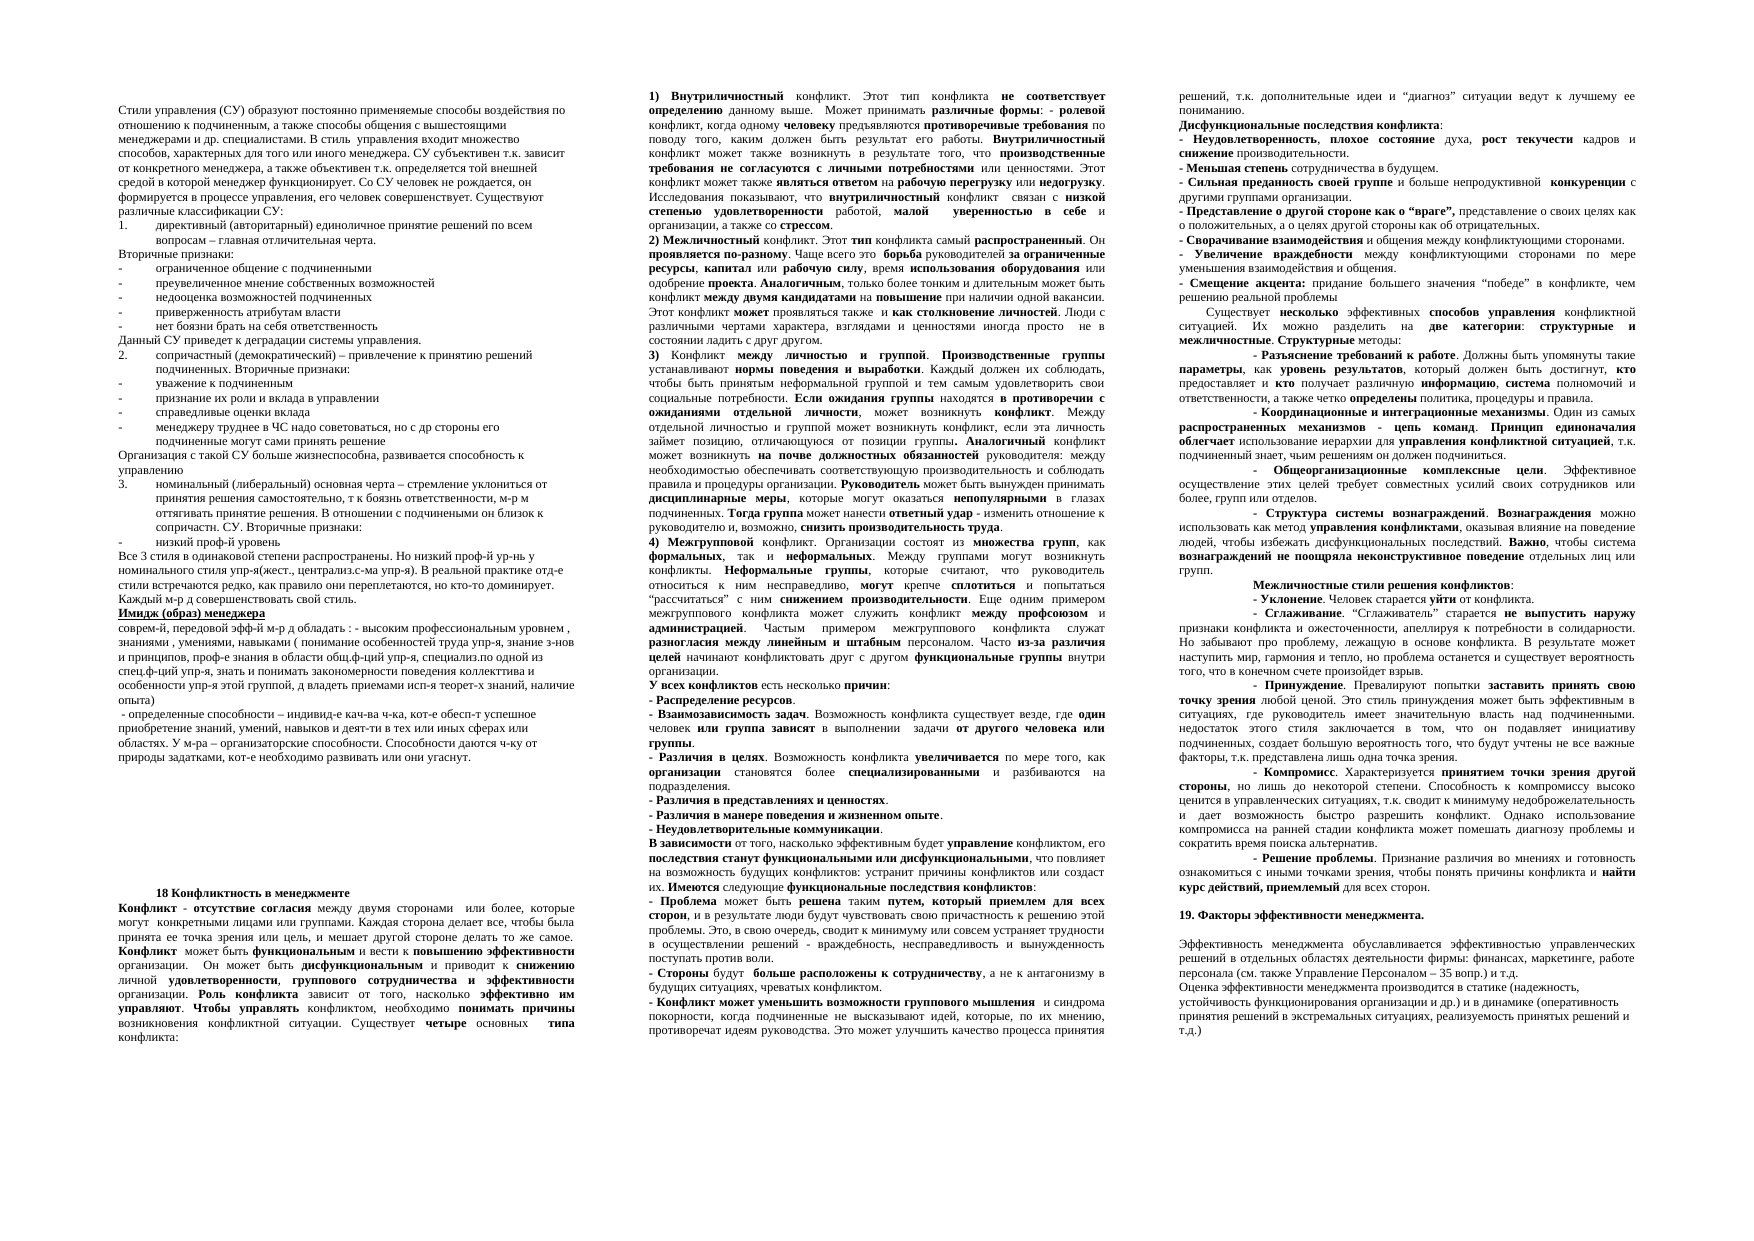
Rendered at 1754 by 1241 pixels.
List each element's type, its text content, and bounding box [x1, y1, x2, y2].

list признание их роли и вклада в управлении [118, 391, 575, 405]
text - Общеорганизационные комплексные цели. Эффективное осуществление этих целей требует совместных усилий своих сотрудников или более, групп или отделов. [1179, 462, 1636, 506]
text 1) Внутриличностный конфликт. Этот тип конфликта не соответствует определению данному выше. Может принимать различные формы: - ролевой конфликт, когда одному человеку предъявляются противоречивые требования по поводу того, каким должен быть результат его работы. Внутриличностный конфликт может также возникнуть в результате того, что производственные требования не согласуются с личными потребностями или ценностями. Этот конфликт может также являться ответом на рабочую перегрузку или недогрузку. Исследования показывают, что внутриличностный конфликт связан с низкой степенью удовлетворенности работой, малой уверенностью в себе и организации, а также со стрессом. [648, 89, 1105, 232]
text Конфликт - отсутствие согласия между двумя сторонами или более, которые могут конкретными лицами или группами. Каждая сторона делает все, чтобы была принята ее точка зрения или цель, и мешает другой стороне делать то же самое. Конфликт может быть функциональным и вести к повышению эффективности организации. Он может быть дисфункциональным и приводит к снижению личной удовлетворенности, группового сотрудничества и эффективности организации. Роль конфликта зависит от того, насколько эффективно им управляют. Чтобы управлять конфликтом, необходимо понимать причины возникновения конфликтной ситуации. Существует четыре основных типа конфликта: [118, 901, 575, 1044]
text Имидж (образ) менеджера [118, 606, 575, 621]
list сопричастный (демократический) – привлечение к принятию решений подчиненных. Вторичные признаки: [118, 347, 575, 376]
list низкий проф-й уровень [118, 534, 575, 549]
list директивный (авторитарный) единоличное принятие решений по всем вопросам – главная отличительная черта. [118, 218, 575, 247]
list уважение к подчиненным [118, 376, 575, 391]
text - Сворачивание взаимодействия и общения между конфликтующими сторонами. [1179, 232, 1636, 247]
text Дисфункциональные последствия конфликта: [1179, 117, 1636, 132]
text 3) Конфликт между личностью и группой. Производственные группы устанавливают нормы поведения и выработки. Каждый должен их соблюдать, чтобы быть принятым неформальной группой и тем самым удовлетворить свои социальные потребности. Если ожидания группы находятся в противоречии с ожиданиями отдельной личности, может возникнуть конфликт. Между отдельной личностью и группой может возникнуть конфликт, если эта личность займет позицию, отличающуюся от позиции группы. Аналогичный конфликт может возникнуть на почве должностных обязанностей руководителя: между необходимостью обеспечивать соответствующую производительность и соблюдать правила и процедуры организации. Руководитель может быть вынужден принимать дисциплинарные меры, которые могут оказаться непопулярными в глазах подчиненных. Тогда группа может нанести ответный удар - изменить отношение к руководителю и, возможно, снизить производительность труда. [648, 347, 1105, 534]
text - Разъяснение требований к работе. Должны быть упомянуты такие параметры, как уровень результатов, который должен быть достигнут, кто предоставляет и кто получает различную информацию, система полномочий и ответственности, а также четко определены политика, процедуры и правила. [1179, 347, 1636, 405]
text В зависимости от того, насколько эффективным будет управление конфликтом, его последствия станут функциональными или дисфункциональными, что повлияет на возможность будущих конфликтов: устранит причины конфликтов или создаст их. Имеются следующие функциональные последствия конфликтов: [648, 836, 1105, 894]
text Существует несколько эффективных способов управления конфликтной ситуацией. Их можно разделить на две категории: структурные и межличностные. Структурные методы: [1179, 304, 1636, 347]
text 19. Факторы эффективности менеджмента. [1179, 908, 1636, 922]
text 4) Межгрупповой конфликт. Организации состоят из множества групп, как формальных, так и неформальных. Между группами могут возникнуть конфликты. Неформальные группы, которые считают, что руководитель относиться к ним несправедливо, могут крепче сплотиться и попытаться “рассчитаться” с ним снижением производительности. Еще одним примером межгруппового конфликта может служить конфликт между профсоюзом и администрацией. Частым примером межгруппового конфликта служат разногласия между линейным и штабным персоналом. Часто из-за различия целей начинают конфликтовать друг с другом функциональные группы внутри организации. [648, 534, 1105, 678]
list приверженность атрибутам власти [118, 304, 575, 319]
text Оценка эффективности менеджмента производится в статике (надежность, устойчивость функционирования организации и др.) и в динамике (оперативность принятия решений в экстремальных ситуациях, реализуемость принятых решений и т.д.) [1179, 980, 1636, 1037]
text - Принуждение. Превалируют попытки заставить принять свою точку зрения любой ценой. Это стиль принуждения может быть эффективным в ситуациях, где руководитель имеет значительную власть над подчиненными. недостаток этого стиля заключается в том, что он подавляет инициативу подчиненных, создает большую вероятность того, что будут учтены не все важные факторы, т.к. представлена лишь одна точка зрения. [1179, 678, 1636, 764]
text 2) Межличностный конфликт. Этот тип конфликта самый распространенный. Он проявляется по-разному. Чаще всего это борьба руководителей за ограниченные ресурсы, капитал или рабочую силу, время использования оборудования или одобрение проекта. Аналогичным, только более тонким и длительным может быть конфликт между двумя кандидатами на повышение при наличии одной вакансии. Этот конфликт может проявляться также и как столкновение личностей. Люди с различными чертами характера, взглядами и ценностями иногда просто не в состоянии ладить с друг другом. [648, 232, 1105, 347]
text Стили управления (СУ) образуют постоянно применяемые способы воздействия по отношению к подчиненным, а также способы общения с вышестоящими менеджерами и др. специалистами. В стиль управления входит множество способов, характерных для того или иного менеджера. СУ субъективен т.к. зависит от конкретного менеджера, а также объективен т.к. определяется той внешней средой в которой менеджер функционирует. Со СУ человек не рождается, он формируется в процессе управления, его человек совершенствует. Существуют различные классификации СУ: [118, 103, 575, 218]
list номинальный (либеральный) основная черта – стремление уклониться от принятия решения самостоятельно, т к боязнь ответственности, м-р м оттягивать принятие решения. В отношении с подчинеными он близок к сопричастн. СУ. Вторичные признаки: [118, 477, 575, 534]
text - Смещение акцента: придание большего значения “победе” в конфликте, чем решению реальной проблемы [1179, 276, 1636, 304]
text - Компромисс. Характеризуется принятием точки зрения другой стороны, но лишь до некоторой степени. Способность к компромиссу высоко ценится в управленческих ситуациях, т.к. сводит к минимуму недоброжелательность и дает возможность быстро разрешить конфликт. Однако использование компромисса на ранней стадии конфликта может помешать диагнозу проблемы и сократить время поиска альтернатив. [1179, 764, 1636, 851]
text - Неудовлетворенность, плохое состояние духа, рост текучести кадров и снижение производительности. [1179, 132, 1636, 161]
list преувеличенное мнение собственных возможностей [118, 276, 575, 290]
text соврем-й, передовой эфф-й м-р д обладать : - высоким профессиональным уровнем , знаниями , умениями, навыками ( понимание особенностей труда упр-я, знание з-нов и принципов, проф-е знания в области общ.ф-ций упр-я, специализ.по одной из спец.ф-ций упр-я, знать и понимать закономерности поведения коллекттива и особенности упр-я этой группой, д владеть приемами исп-я теорет-х знаний, наличие опыта) [118, 621, 575, 707]
text - Распределение ресурсов. [648, 692, 1105, 707]
text - Сильная преданность своей группе и больше непродуктивной конкуренции с другими группами организации. [1179, 175, 1636, 204]
text Данный СУ приведет к деградации системы управления. [118, 333, 575, 347]
text - Меньшая степень сотрудничества в будущем. [1179, 161, 1636, 175]
text 18 Конфликтность в менеджменте [156, 886, 575, 901]
list менеджеру труднее в ЧС надо советоваться, но с др стороны его подчиненные могут сами принять решение [118, 419, 575, 448]
text Вторичные признаки: [118, 247, 575, 261]
text - Стороны будут больше расположены к сотрудничеству, а не к антагонизму в будущих ситуациях, чреватых конфликтом. [648, 966, 1105, 994]
text Эффективность менеджмента обуславливается эффективностью управленческих решений в отдельных областях деятельности фирмы: финансах, маркетинге, работе персонала (см. также Управление Персоналом – 35 вопр.) и т.д. [1179, 937, 1636, 980]
text - Уклонение. Человек старается уйти от конфликта. [1179, 592, 1636, 606]
text Межличностные стили решения конфликтов: [1179, 577, 1636, 592]
text - Координационные и интеграционные механизмы. Один из самых распространенных механизмов - цепь команд. Принцип единоначалия облегчает использование иерархии для управления конфликтной ситуацией, т.к. подчиненный знает, чьим решениям он должен подчиниться. [1179, 405, 1636, 462]
text Все 3 стиля в одинаковой степени распространены. Но низкий проф-й ур-нь у номинального стиля упр-я(жест., централиз.с-ма упр-я). В реальной практике отд-е стили встречаются редко, как правило они переплетаются, но кто-то доминирует. Каждый м-р д совершенствовать свой стиль. [118, 549, 575, 606]
text - Решение проблемы. Признание различия во мнениях и готовность ознакомиться с иными точками зрения, чтобы понять причины конфликта и найти курс действий, приемлемый для всех сторон. [1179, 851, 1636, 894]
text - Проблема может быть решена таким путем, который приемлем для всех сторон, и в результате люди будут чувствовать свою причастность к решению этой проблемы. Это, в свою очередь, сводит к минимуму или совсем устраняет трудности в осуществлении решений - враждебность, несправедливость и вынужденность поступать против воли. [648, 894, 1105, 966]
text - Различия в манере поведения и жизненном опыте. [648, 807, 1105, 822]
text - Сглаживание. “Сглаживатель” старается не выпустить наружу признаки конфликта и ожесточенности, апеллируя к потребности в солидарности. Но забывают про проблему, лежащую в основе конфликта. В результате может наступить мир, гармония и тепло, но проблема останется и существует вероятность того, что в конечном счете произойдет взрыв. [1179, 606, 1636, 678]
list ограниченное общение с подчиненными [118, 261, 575, 276]
list справедливые оценки вклада [118, 405, 575, 419]
text Организация с такой СУ больше жизнеспособна, развивается способность к управлению [118, 448, 575, 477]
text - Взаимозависимость задач. Возможность конфликта существует везде, где один человек или группа зависят в выполнении задачи от другого человека или группы. [648, 707, 1105, 750]
list недооценка возможностей подчиненных [118, 290, 575, 304]
text - Представление о другой стороне как о “враге”, представление о своих целях как о положительных, а о целях другой стороны как об отрицательных. [1179, 204, 1636, 232]
text У всех конфликтов есть несколько причин: [648, 678, 1105, 692]
text - Конфликт может уменьшить возможности группового мышления и синдрома покорности, когда подчиненные не высказывают идей, которые, по их мнению, противоречат идеям руководства. Это может улучшить качество процесса принятия решений, т.к. дополнительные идеи и “диагноз” ситуации ведут к лучшему ее пониманию. [648, 994, 1105, 1037]
list нет боязни брать на себя ответственность [118, 319, 575, 333]
text - Различия в целях. Возможность конфликта увеличивается по мере того, как организации становятся более специализированными и разбиваются на подразделения. [648, 750, 1105, 793]
text - Различия в представлениях и ценностях. [648, 793, 1105, 807]
text - Структура системы вознаграждений. Вознаграждения можно использовать как метод управления конфликтами, оказывая влияние на поведение людей, чтобы избежать дисфункциональных последствий. Важно, чтобы система вознаграждений не поощряла неконструктивное поведение отдельных лиц или групп. [1179, 506, 1636, 577]
text - Неудовлетворительные коммуникации. [648, 822, 1105, 836]
text - определенные способности – индивид-е кач-ва ч-ка, кот-е обесп-т успешное приобретение знаний, умений, навыков и деят-ти в тех или иных сферах или областях. У м-ра – организаторские способности. Способности даются ч-ку от природы задатками, кот-е необходимо развивать или они угаснут. [118, 707, 575, 764]
text - Увеличение враждебности между конфликтующими сторонами по мере уменьшения взаимодействия и общения. [1179, 247, 1636, 276]
